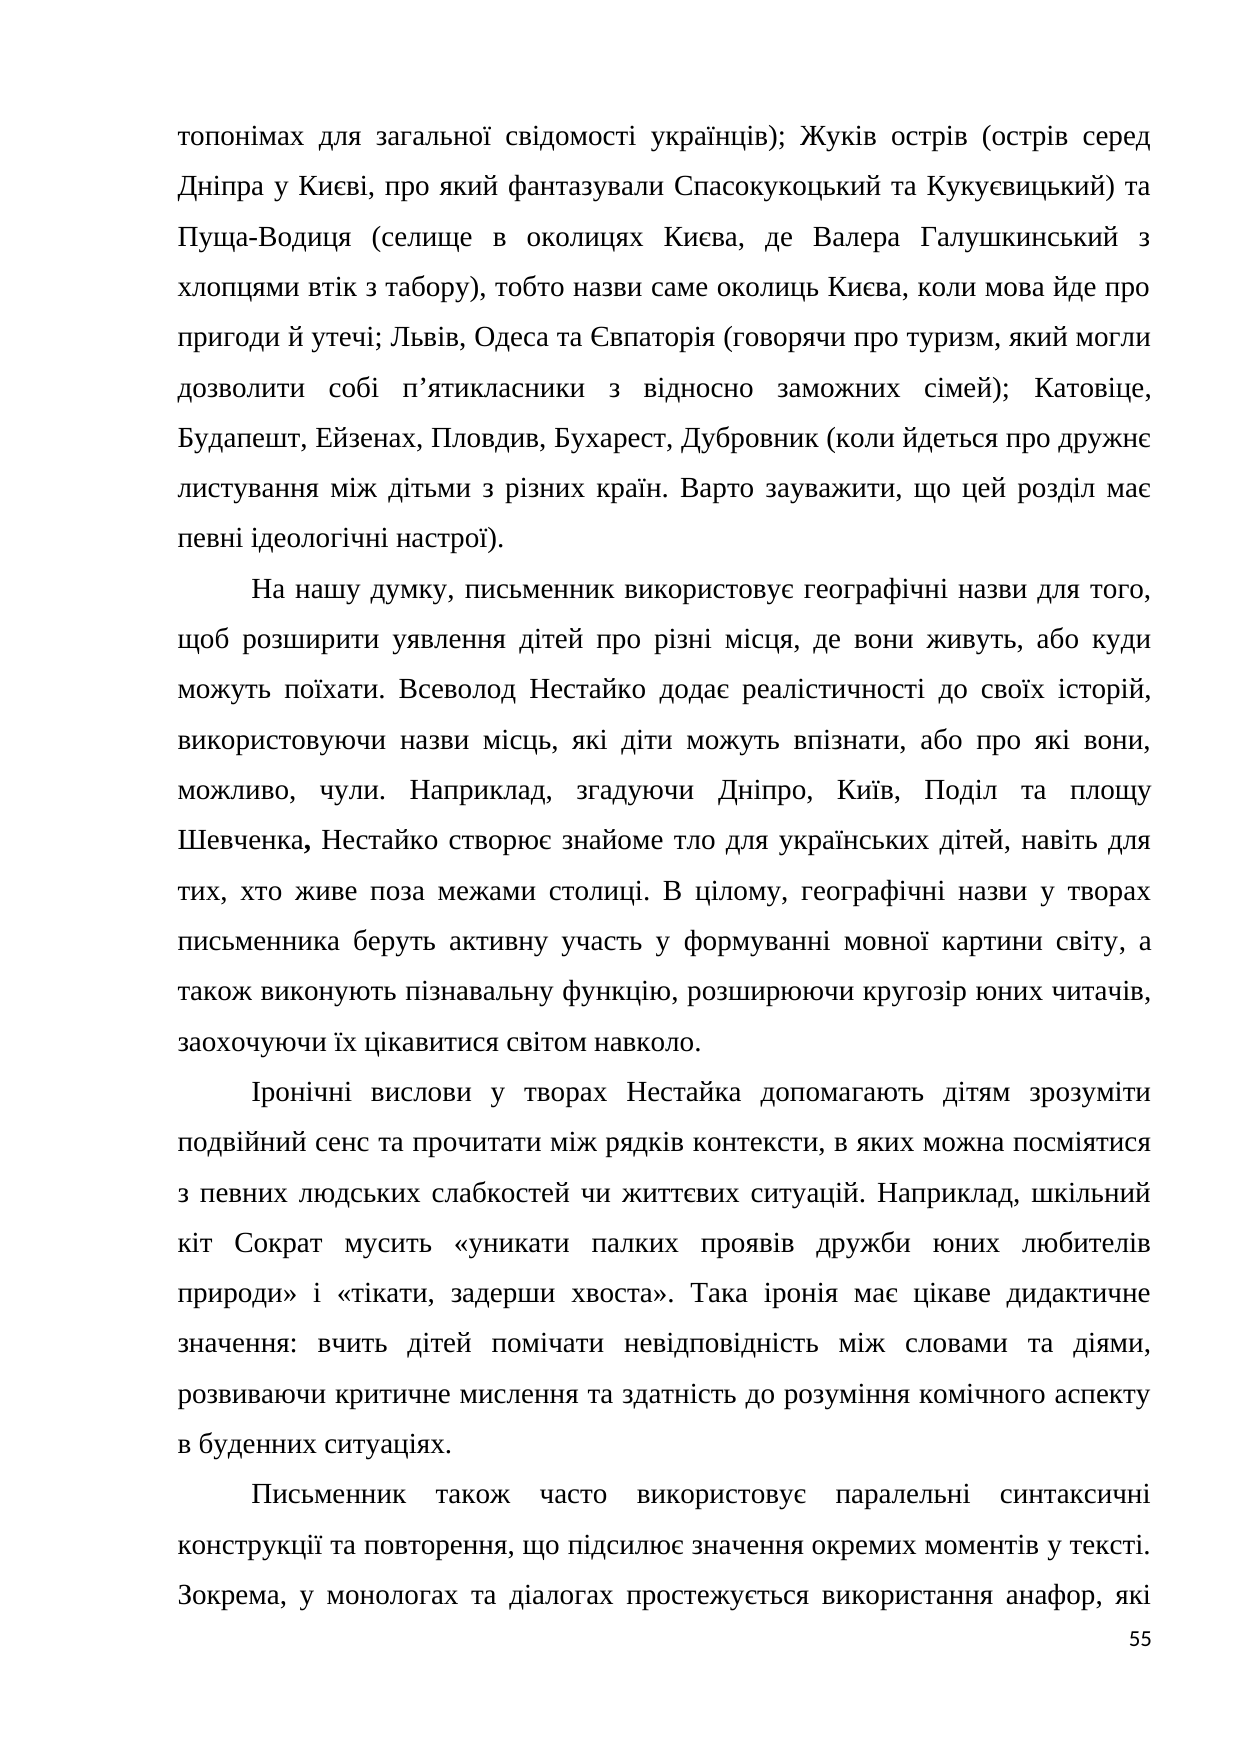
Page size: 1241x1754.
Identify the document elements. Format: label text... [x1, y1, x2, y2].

text На нашу думку, письменник використовує географічні назви для того, щоб розширити уявлення дітей про різні місця, де вони живуть, або куди можуть поїхати. Всеволод Нестайко додає реалістичності до своїх історій, використовуючи назви місць, які діти можуть впізнати, або про які вони, можливо, чули. Наприклад, згадуючи Дніпро, Київ, Поділ та площу Шевченка, Нестайко створює знайоме тло для українських дітей, навіть для тих, хто живе поза межами столиці. В цілому, географічні назви у творах письменника беруть активну участь у формуванні мовної картини світу, а також виконують пізнавальну функцію, розширюючи кругозір юних читачів, заохочуючи їх цікавитися світом навколо. [177, 571, 1152, 1057]
text Іронічні вислови у творах Нестайка допомагають дітям зрозуміти подвійний сенс та прочитати між рядків контексти, в яких можна посміятися з певних людських слабкостей чи життєвих ситуацій. Наприклад, шкільний кіт Сократ мусить «уникати палких проявів дружби юних любителів природи» і «тікати, задерши хвоста». Така іронія має цікаве дидактичне значення: вчить дітей помічати невідповідність між словами та діями, розвиваючи критичне мислення та здатність до розуміння комічного аспекту в буденних ситуаціях. [177, 1074, 1152, 1460]
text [177, 1477, 1152, 1611]
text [177, 118, 1152, 554]
